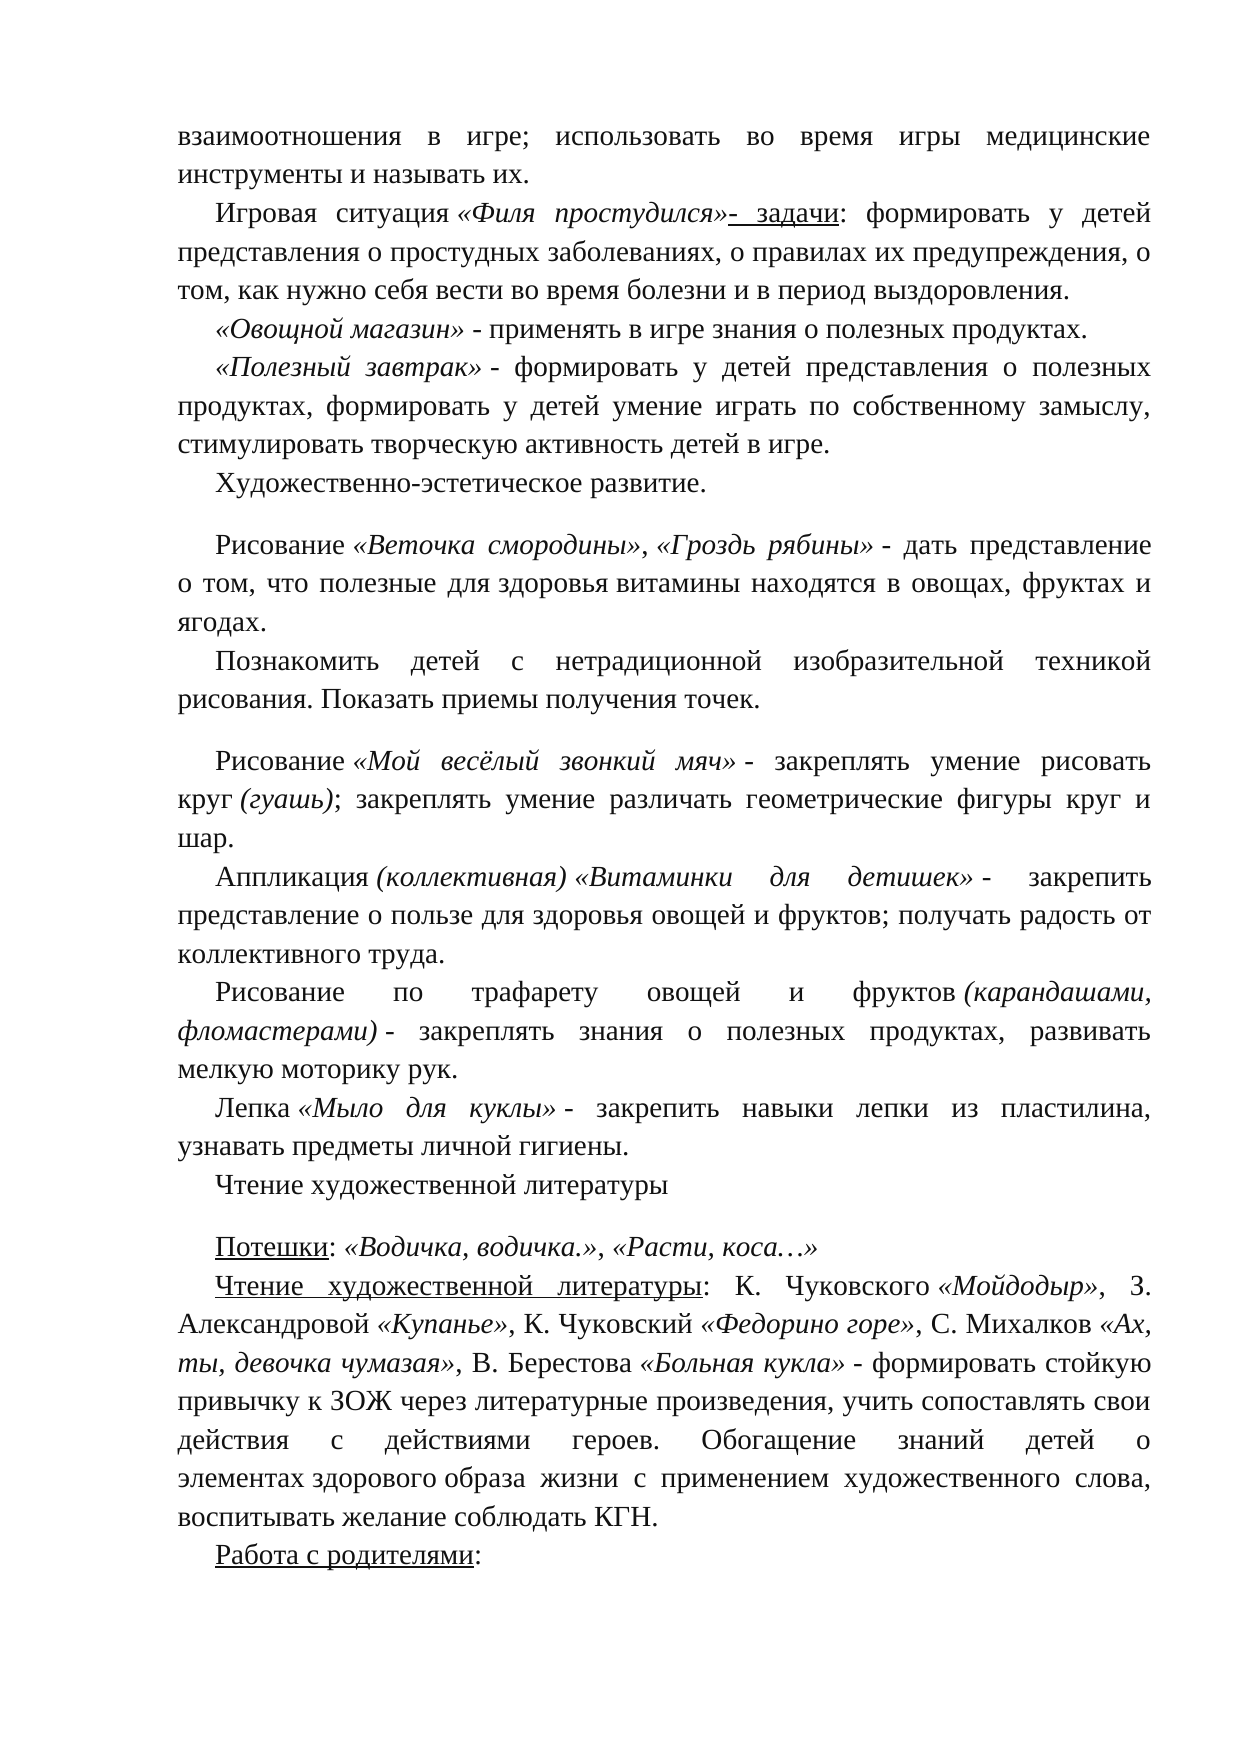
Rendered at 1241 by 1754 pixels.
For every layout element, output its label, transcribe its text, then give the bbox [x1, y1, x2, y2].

text Рисование «Мой весёлый звонкий мяч» - закреплять умение рисовать круг (гуашь); закреплять умение различать геометрические фигуры круг и шар. [177, 743, 1152, 854]
text Рисование по трафарету овощей и фруктов (карандашами, фломастерами) - закреплять знания о полезных продуктах, развивать мелкую моторику рук. [177, 974, 1152, 1085]
text Потешки: «Водичка, водичка.», «Расти, коса…» [177, 1229, 1152, 1263]
text «Овощной магазин» - применять в игре знания о полезных продуктах. [177, 311, 1152, 344]
text «Полезный завтрак» - формировать у детей представления о полезных продуктах, формировать у детей умение играть по собственному замыслу, стимулировать творческую активность детей в игре. [177, 349, 1152, 460]
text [177, 118, 1152, 190]
text Рисование «Веточка смородины», «Гроздь рябины» - дать представление о том, что полезные для здоровья витамины находятся в овощах, фруктах и ягодах. [177, 527, 1152, 638]
text Игровая ситуация «Филя простудился»- задачи: формировать у детей представления о простудных заболеваниях, о правилах их предупреждения, о том, как нужно себя вести во время болезни и в период выздоровления. [177, 195, 1152, 306]
text Чтение художественной литературы [177, 1167, 1152, 1201]
text Познакомить детей с нетрадиционной изобразительной техникой рисования. Показать приемы получения точек. [177, 643, 1152, 715]
text Чтение художественной литературы: К. Чуковского «Мойдодыр», З. Александровой «Купанье», К. Чуковский «Федорино горе», С. Михалков «Ах, ты, девочка чумазая», В. Берестова «Больная кукла» - формировать стойкую привычку к ЗОЖ через литературные произведения, учить сопоставлять свои действия с действиями героев. Обогащение знаний детей о элементах здорового образа жизни с применением художественного слова, воспитывать желание соблюдать КГН. [177, 1268, 1152, 1532]
text Лепка «Мыло для куклы» - закрепить навыки лепки из пластилина, узнавать предметы личной гигиены. [177, 1090, 1152, 1162]
text Работа с родителями: [177, 1537, 1152, 1571]
text Аппликация (коллективная) «Витаминки для детишек» - закрепить представление о пользе для здоровья овощей и фруктов; получать радость от коллективного труда. [177, 859, 1152, 969]
text Художественно-эстетическое развитие. [177, 465, 1152, 498]
